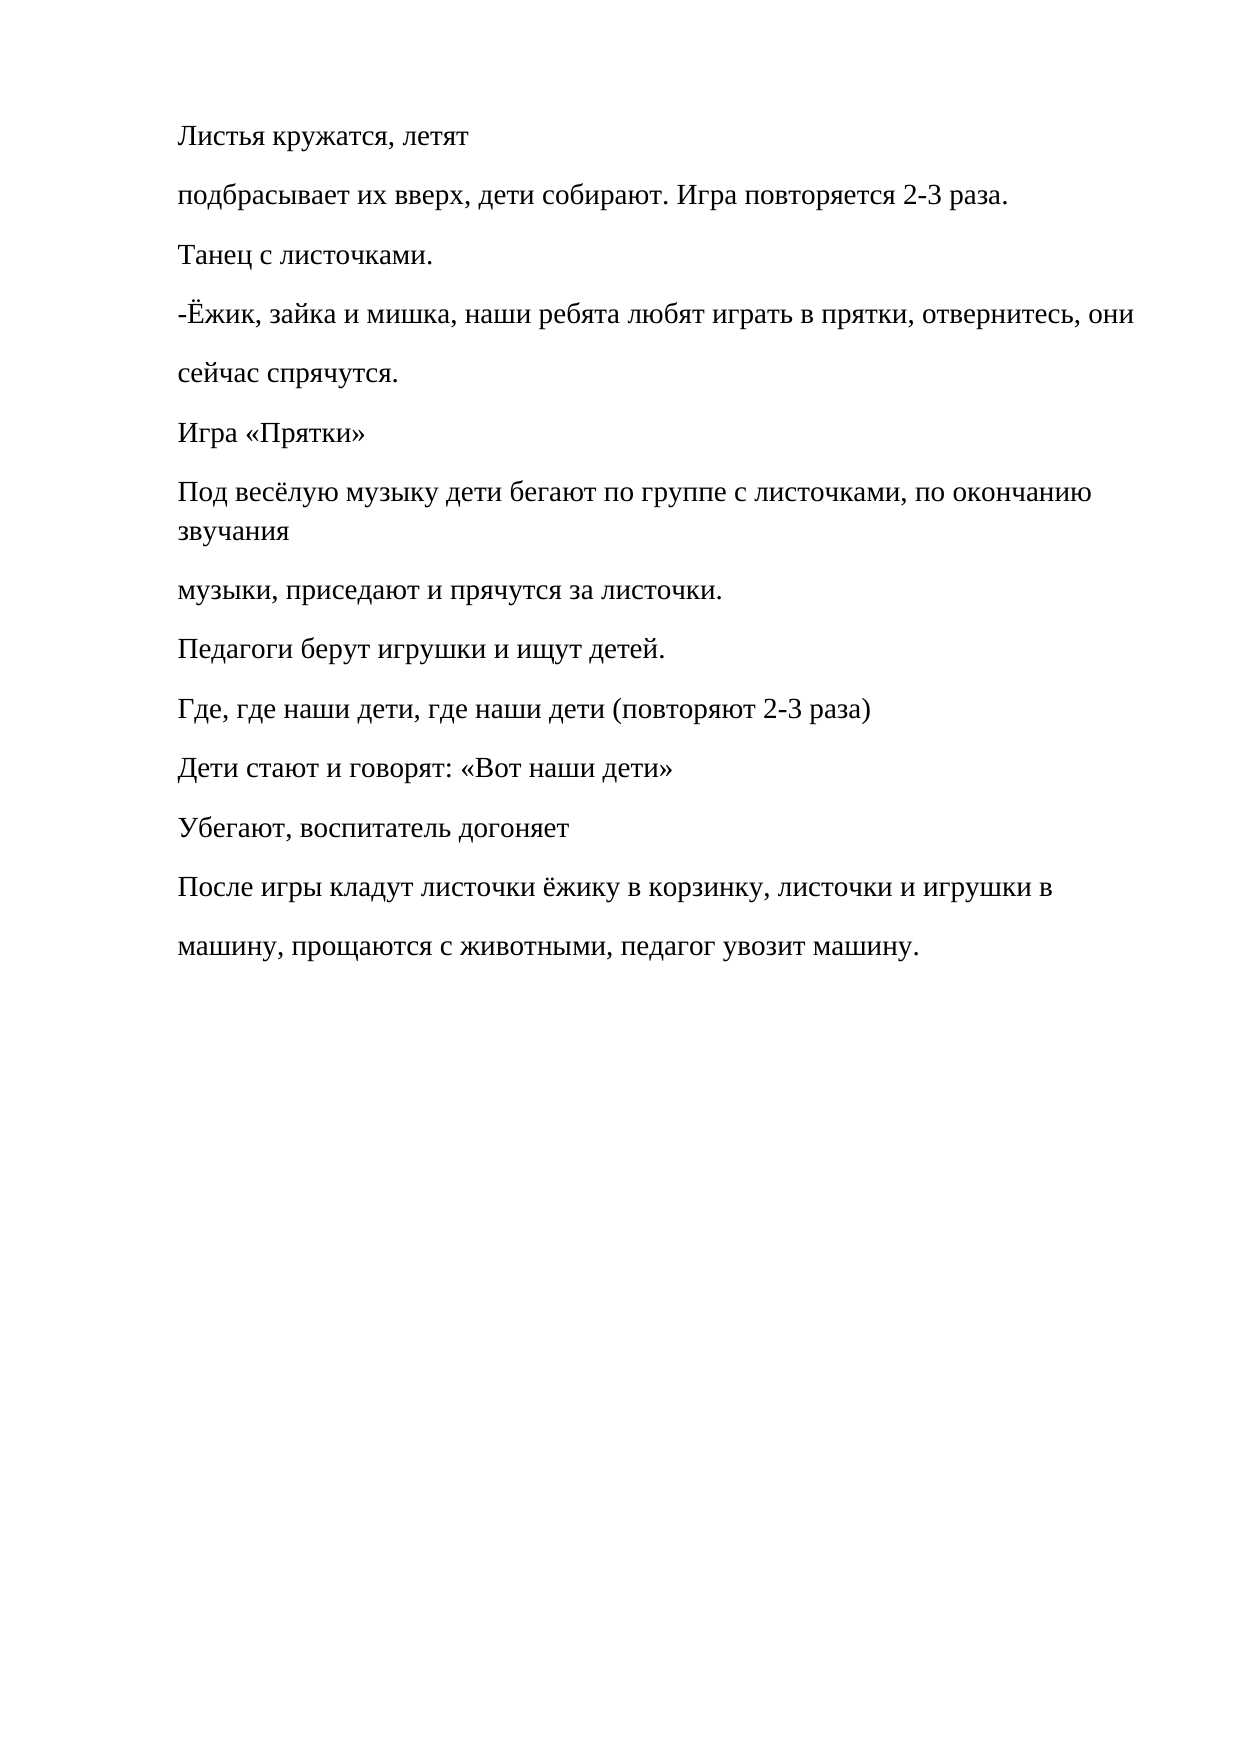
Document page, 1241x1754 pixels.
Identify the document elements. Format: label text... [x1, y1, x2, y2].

text Под весёлую музыку дети бегают по группе с листочками, по окончанию звучания [177, 474, 1152, 546]
text сейчас спрячутся. [177, 356, 1152, 389]
text машину, прощаются с животными, педагог увозит машину. [177, 928, 1152, 962]
text Танец с листочками. [177, 237, 1152, 270]
text музыки, приседают и прячутся за листочки. [177, 572, 1152, 606]
text Педагоги берут игрушки и ищут детей. [177, 632, 1152, 665]
text Убегают, воспитатель догоняет [177, 810, 1152, 843]
text После игры кладут листочки ёжику в корзинку, листочки и игрушки в [177, 869, 1152, 903]
text Дети стают и говорят: «Вот наши дети» [177, 750, 1152, 784]
text Листья кружатся, летят [177, 118, 1152, 152]
text Где, где наши дети, где наши дети (повторяют 2-3 раза) [177, 691, 1152, 724]
text подбрасывает их вверх, дети собирают. Игра повторяется 2-3 раза. [177, 177, 1152, 211]
text Игра «Прятки» [177, 415, 1152, 448]
text -Ёжик, зайка и мишка, наши ребята любят играть в прятки, отвернитесь, они [177, 296, 1152, 330]
